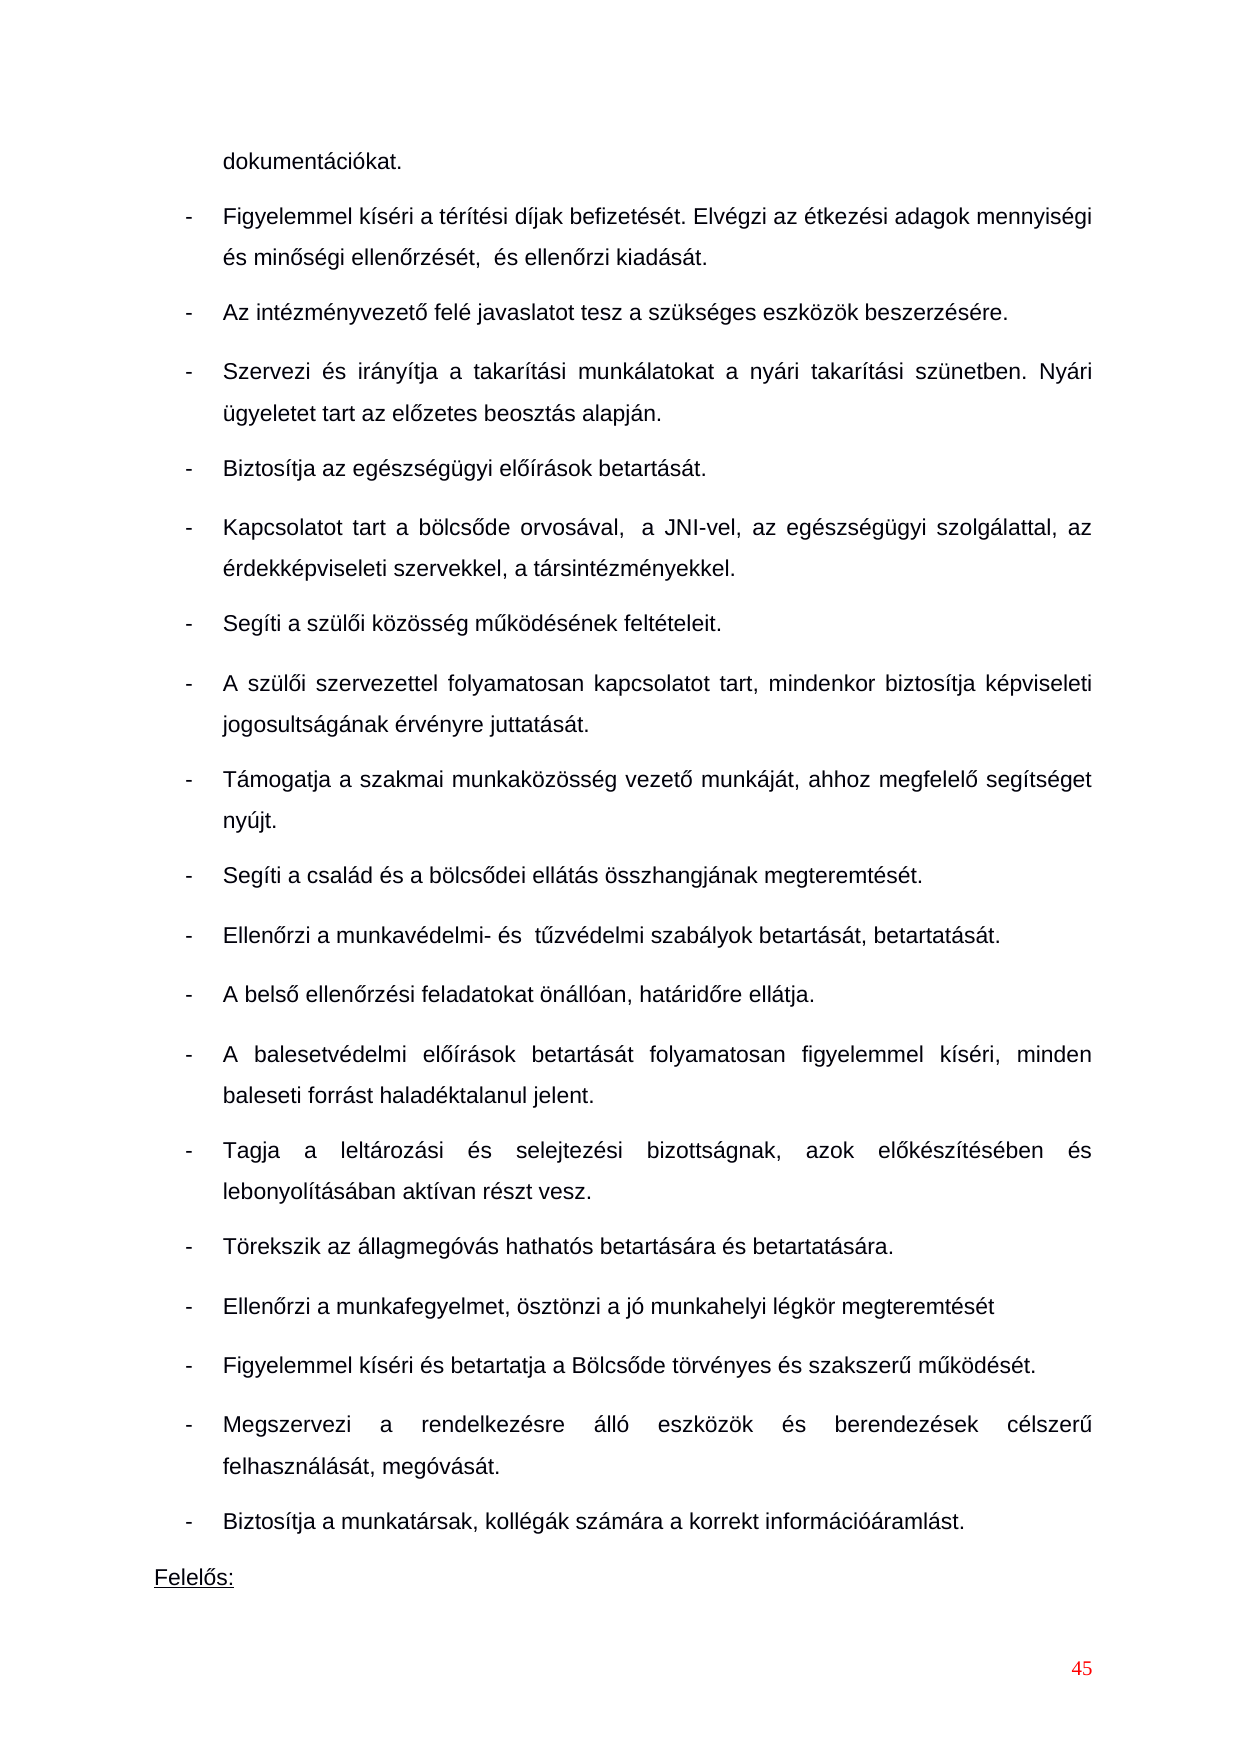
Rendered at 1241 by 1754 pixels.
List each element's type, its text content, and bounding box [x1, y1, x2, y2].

list Figyelemmel kíséri a térítési díjak befizetését. Elvégzi az étkezési adagok mennyiségi és minőségi ellenőrzését, és ellenőrzi kiadását. [185, 199, 1093, 270]
list Az intézményvezető felé javaslatot tesz a szükséges eszközök beszerzésére. [185, 296, 1093, 327]
list A belső ellenőrzési feladatokat önállóan, határidőre ellátja. [185, 978, 1093, 1009]
list Biztosítja az egészségügyi előírások betartását. [185, 452, 1093, 483]
list Szervezi és irányítja a takarítási munkálatokat a nyári takarítási szünetben. Nyári ügyeletet tart az előzetes beosztás alapján. [185, 355, 1093, 426]
list Támogatja a szakmai munkaközösség vezető munkáját, ahhoz megfelelő segítséget nyújt. [185, 763, 1093, 834]
list Törekszik az állagmegóvás hathatós betartására és betartatására. [185, 1230, 1093, 1262]
list Ellenőrzi a munkavédelmi- és tűzvédelmi szabályok betartását, betartatását. [185, 919, 1093, 950]
list Ellenőrzi a munkafegyelmet, ösztönzi a jó munkahelyi légkör megteremtését [185, 1290, 1093, 1321]
list Segíti a család és a bölcsődei ellátás összhangjának megteremtését. [185, 859, 1093, 891]
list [185, 148, 1093, 174]
list Kapcsolatot tart a bölcsőde orvosával, a JNI-vel, az egészségügyi szolgálattal, az érdekképviseleti szervekkel, a társintézményekkel. [185, 511, 1093, 582]
list Figyelemmel kíséri és betartatja a Bölcsőde törvényes és szakszerű működését. [185, 1349, 1093, 1380]
list Biztosítja a munkatársak, kollégák számára a korrekt információáramlást. [185, 1505, 1093, 1536]
list Segíti a szülői közösség működésének feltételeit. [185, 607, 1093, 639]
list A szülői szervezettel folyamatosan kapcsolatot tart, mindenkor biztosítja képviseleti jogosultságának érvényre juttatását. [185, 667, 1093, 737]
text Felelős: [148, 1564, 1093, 1591]
list Megszervezi a rendelkezésre álló eszközök és berendezések célszerű felhasználását, megóvását. [185, 1408, 1093, 1479]
list A balesetvédelmi előírások betartását folyamatosan figyelemmel kíséri, minden baleseti forrást haladéktalanul jelent. [185, 1038, 1093, 1108]
list Tagja a leltározási és selejtezési bizottságnak, azok előkészítésében és lebonyolításában aktívan részt vesz. [185, 1134, 1093, 1205]
